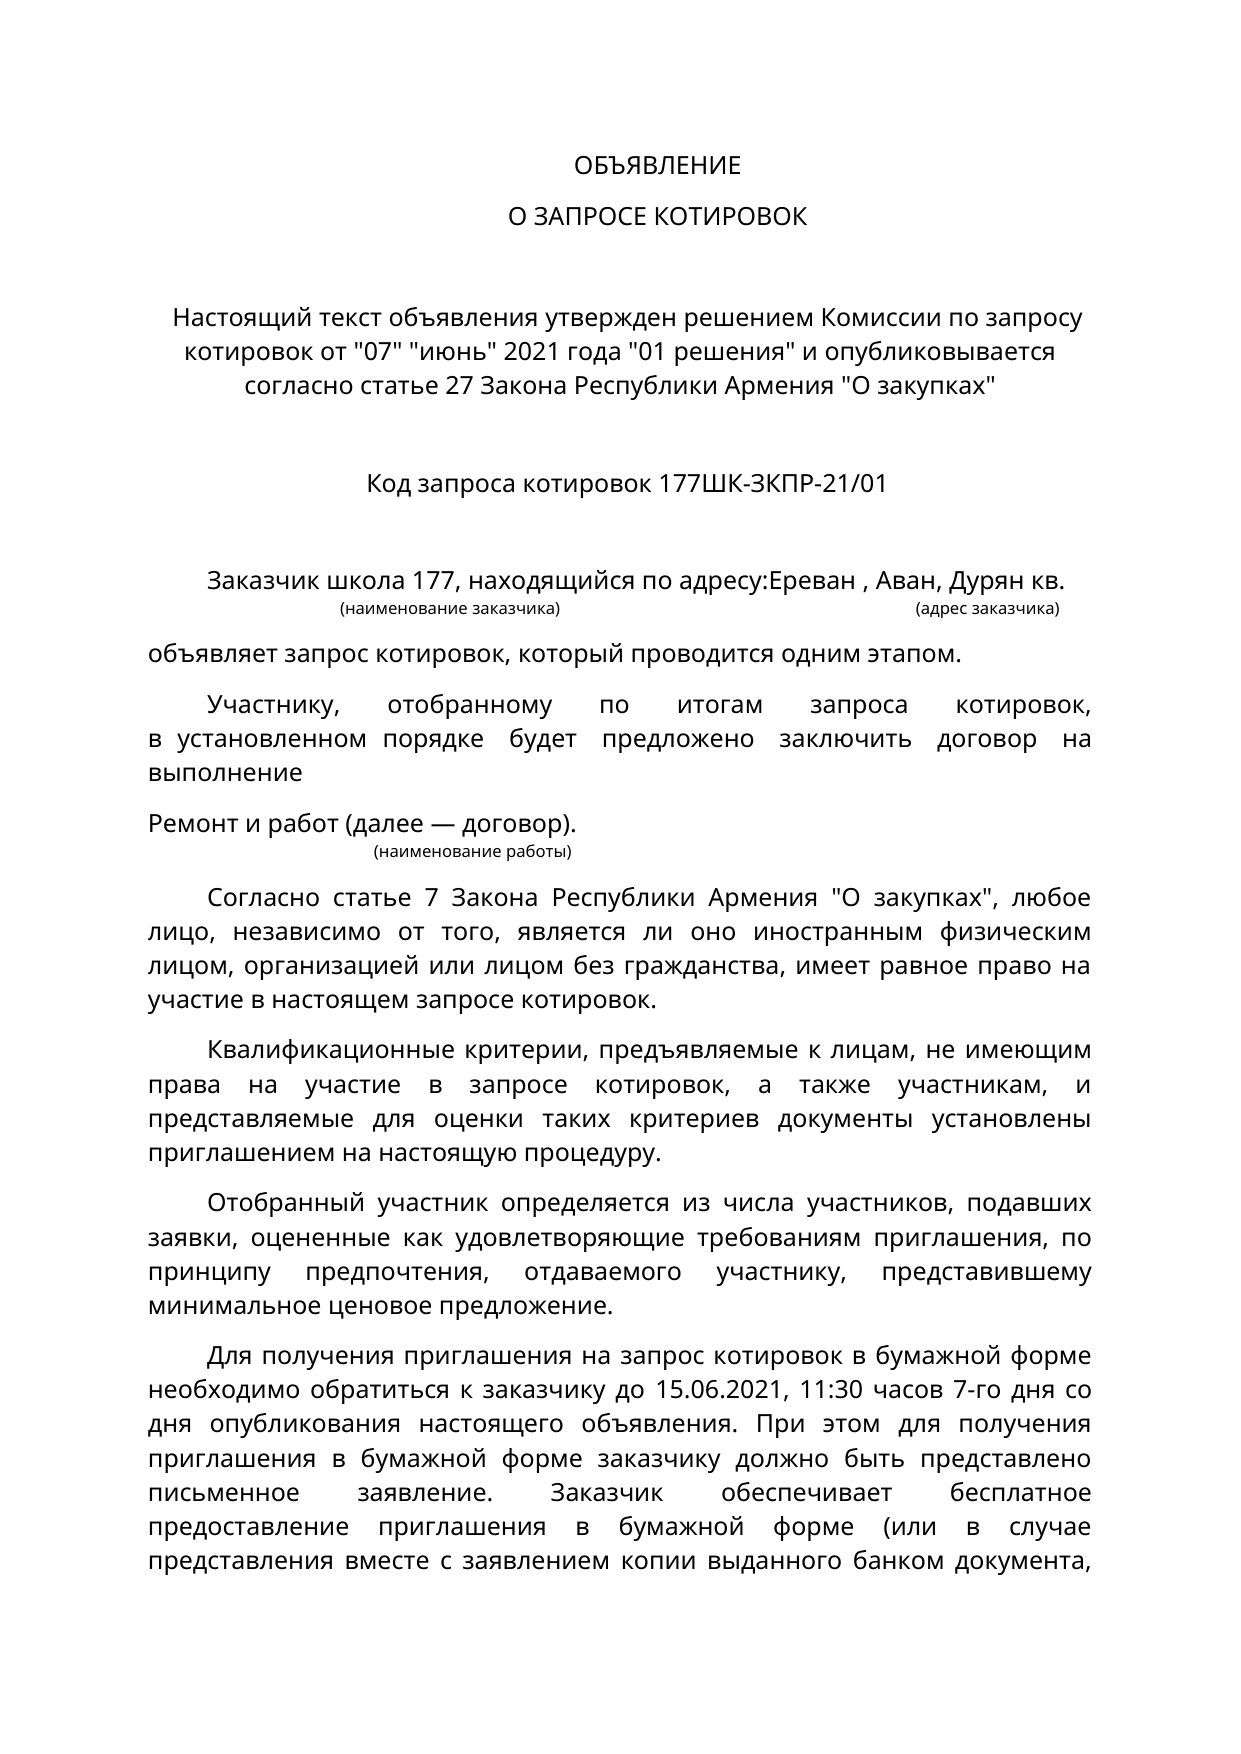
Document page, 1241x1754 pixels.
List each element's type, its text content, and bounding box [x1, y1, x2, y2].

text Согласно статье 7 Закона Республики Армения "О закупках", любое лицо, независимо от того, является ли оно иностранным физическим лицом, организацией или лицом без гражданства, имеет равное право на участие в настоящем запросе котировок. [148, 879, 1092, 1016]
text (наименование заказчика) (адрес заказчика) [340, 597, 1092, 619]
text Заказчик школа 177, находящийся по адресу:Ереван , Аван, Дурян кв. [148, 563, 1092, 597]
text Квалификационные критерии, предъявляемые к лицам, не имеющим права на участие в запросе котировок, а также участникам, и представляемые для оценки таких критериев документы установлены приглашением на настоящую процедуру. [148, 1032, 1092, 1168]
text ОБЪЯВЛЕНИЕ [148, 148, 1092, 182]
text Отобранный участник определяется из числа участников, подавших заявки, оцененные как удовлетворяющие требованиям приглашения, по принципу предпочтения, отдаваемого участнику, представившему минимальное ценовое предложение. [148, 1185, 1092, 1321]
text (наименование работы) [148, 840, 797, 863]
text Ремонт и работ (далее — договор). [148, 806, 1092, 840]
text О ЗАПРОСЕ КОТИРОВОК [148, 198, 1092, 232]
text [148, 1338, 1092, 1576]
text объявляет запрос котировок, который проводится одним этапом. [148, 636, 1092, 670]
text Участнику, отобранному по итогам запроса котировок, в установленном порядке будет предложено заключить договор на выполнение [148, 687, 1092, 789]
text Настоящий текст объявления утвержден решением Комиссии по запросу котировок от "07" "июнь" 2021 года "01 решения" и опубликовывается согласно статье 27 Закона Республики Армения "О закупках" [148, 300, 1092, 402]
text Код запроса котировок 177ШК-ЗКПР-21/01 [148, 465, 1092, 499]
